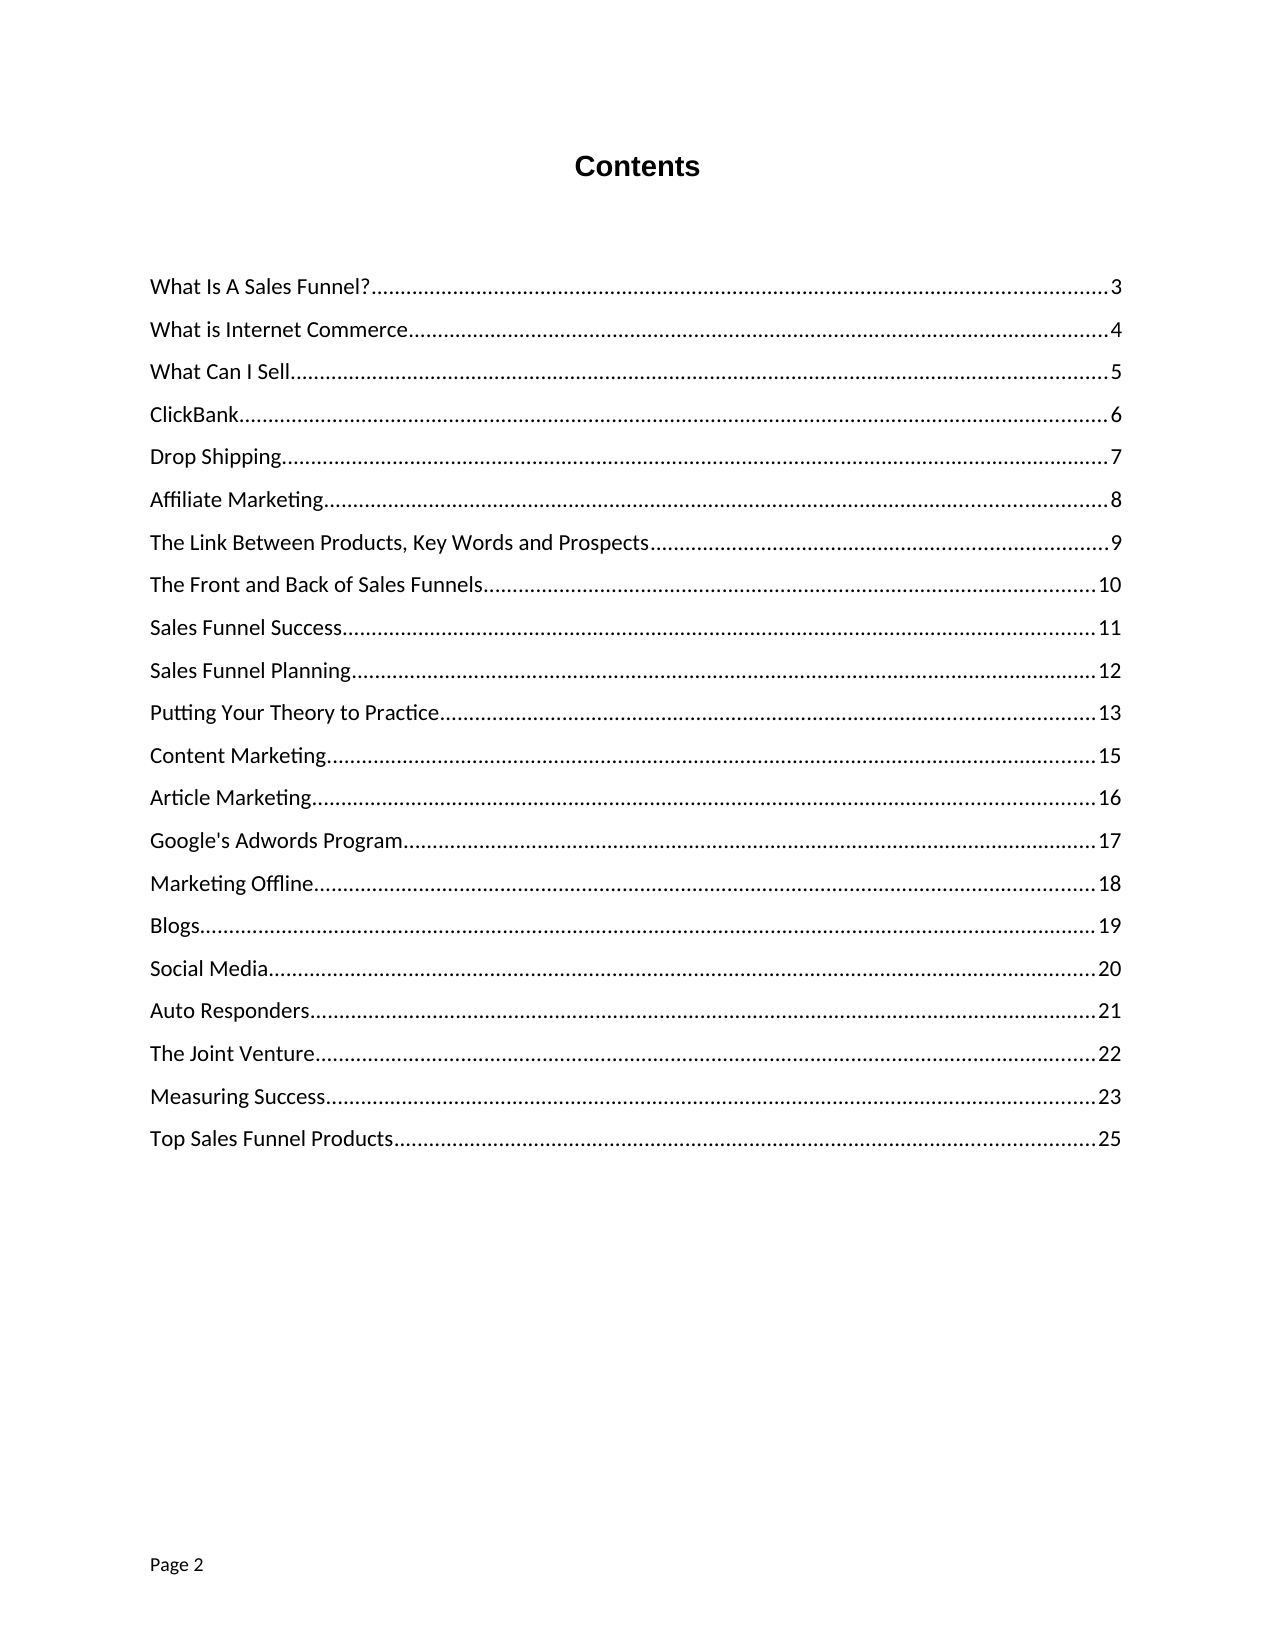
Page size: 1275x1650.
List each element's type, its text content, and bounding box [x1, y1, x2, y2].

text Top Sales Funnel Products 25 [150, 1124, 1125, 1152]
text Auto Responders 21 [150, 996, 1125, 1024]
text Drop Shipping 7 [150, 442, 1125, 471]
text Sales Funnel Success 11 [150, 613, 1125, 641]
text The Front and Back of Sales Funnels 10 [150, 570, 1125, 598]
text The Joint Venture 22 [150, 1039, 1125, 1067]
text What Is A Sales Funnel? 3 [150, 272, 1125, 300]
text Article Marketing 16 [150, 783, 1125, 812]
text Measuring Success 23 [150, 1082, 1125, 1110]
text Social Media 20 [150, 954, 1125, 982]
text Putting Your Theory to Practice 13 [150, 698, 1125, 726]
text Blogs 19 [150, 911, 1125, 939]
text Marketing Offline 18 [150, 869, 1125, 897]
text What is Internet Commerce 4 [150, 315, 1125, 343]
text Google's Adwords Program 17 [150, 826, 1125, 854]
text The Link Between Products, Key Words and Prospects 9 [150, 528, 1125, 556]
text ClickBank 6 [150, 400, 1125, 428]
text Page 2 [150, 1552, 1125, 1576]
text Sales Funnel Planning 12 [150, 656, 1125, 684]
text Content Marketing 15 [150, 741, 1125, 769]
text Contents [150, 149, 1125, 183]
text Affiliate Marketing 8 [150, 485, 1125, 513]
text What Can I Sell 5 [150, 357, 1125, 385]
